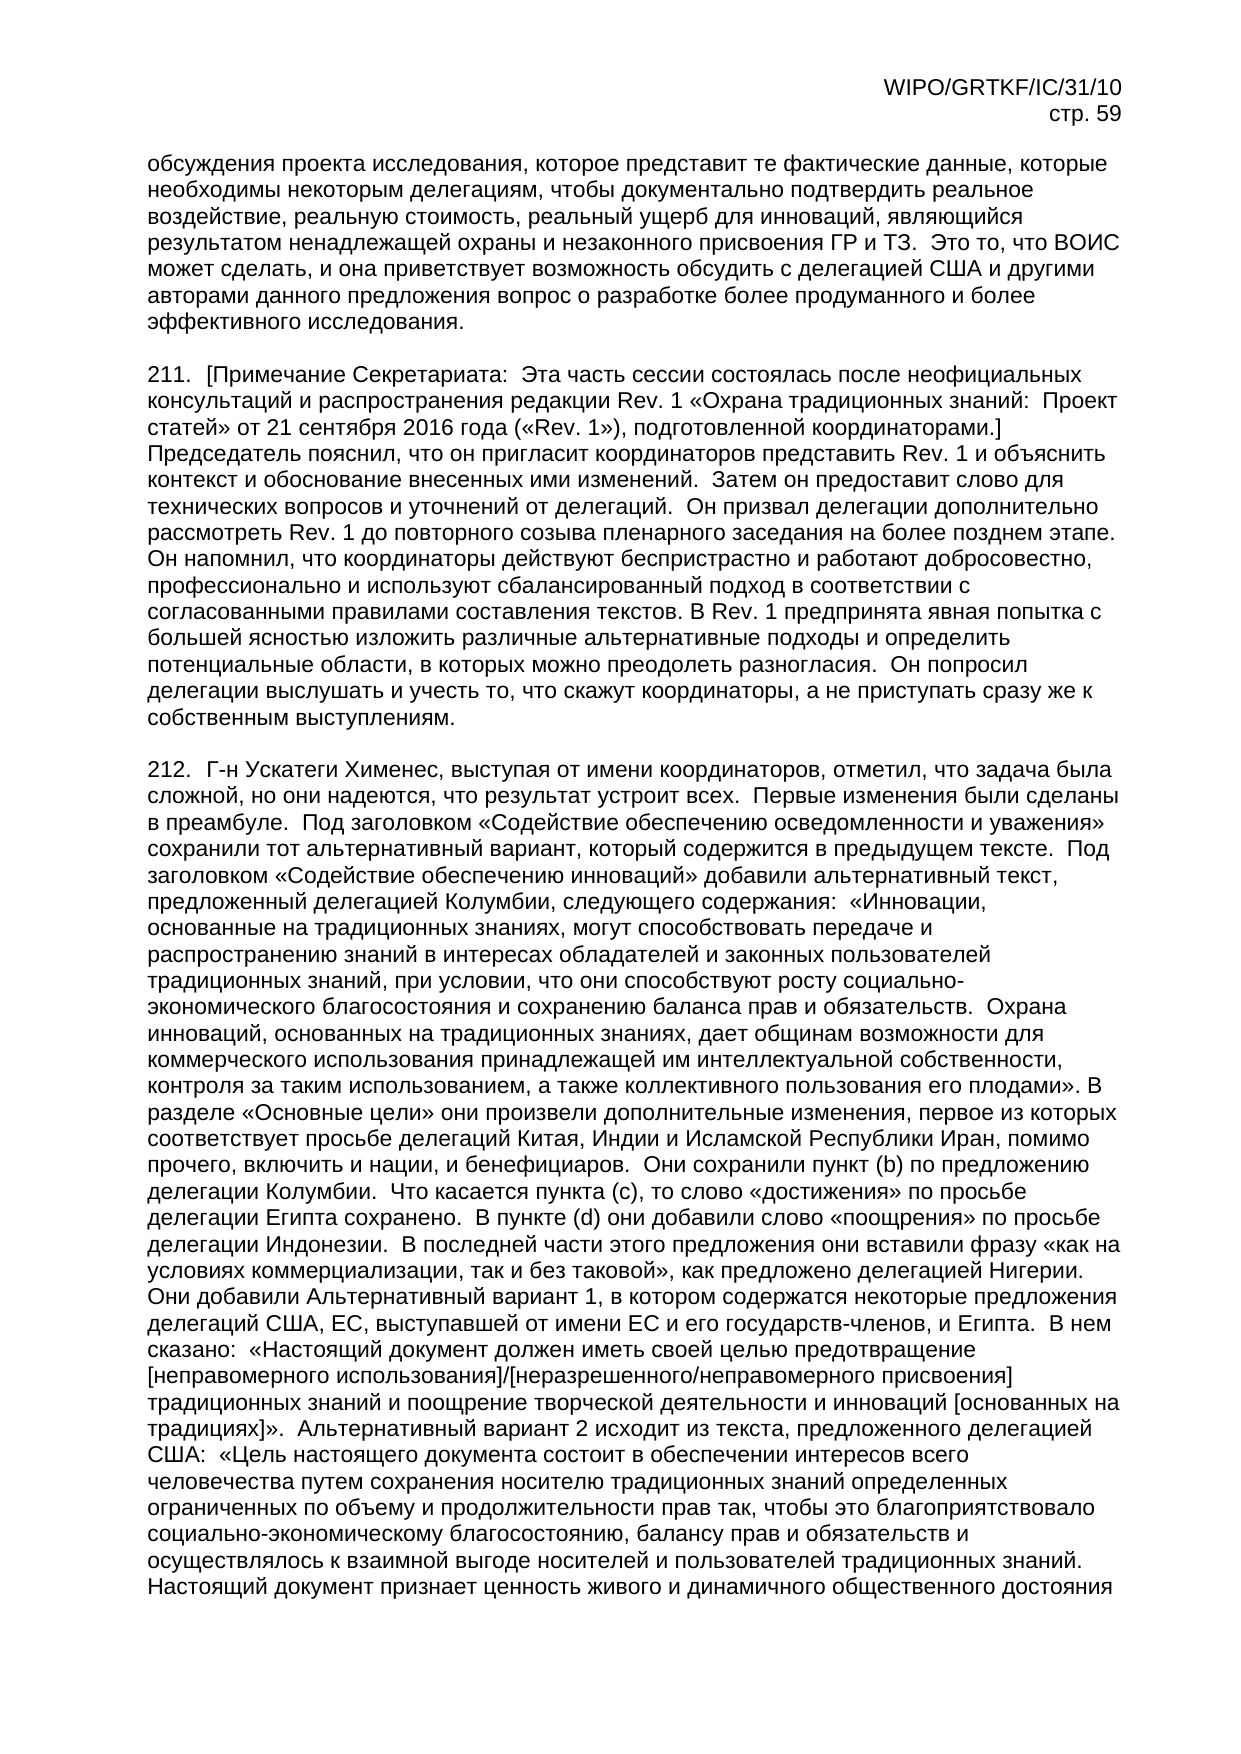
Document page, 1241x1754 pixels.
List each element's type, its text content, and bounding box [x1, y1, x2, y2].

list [147, 150, 1122, 334]
list [Примечание Секретариата: Эта часть сессии состоялась после неофициальных консультаций и распространения редакции Rev. 1 «Охрана традиционных знаний: Проект статей» от 21 сентября 2016 года («Rev. 1»), подготовленной координаторами.] Председатель пояснил, что он пригласит координаторов представить Rev. 1 и объяснить контекст и обоснование внесенных ими изменений. Затем он предоставит слово для технических вопросов и уточнений от делегаций. Он призвал делегации дополнительно рассмотреть Rev. 1 до повторного созыва пленарного заседания на более позднем этапе. Он напомнил, что координаторы действуют беспристрастно и работают добросовестно, профессионально и используют сбалансированный подход в соответствии с согласованными правилами составления текстов. В Rev. 1 предпринята явная попытка с большей ясностью изложить различные альтернативные подходы и определить потенциальные области, в которых можно преодолеть разногласия. Он попросил делегации выслушать и учесть то, что скажут координаторы, а не приступать сразу же к собственным выступлениям. [147, 361, 1122, 730]
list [147, 756, 1122, 1599]
